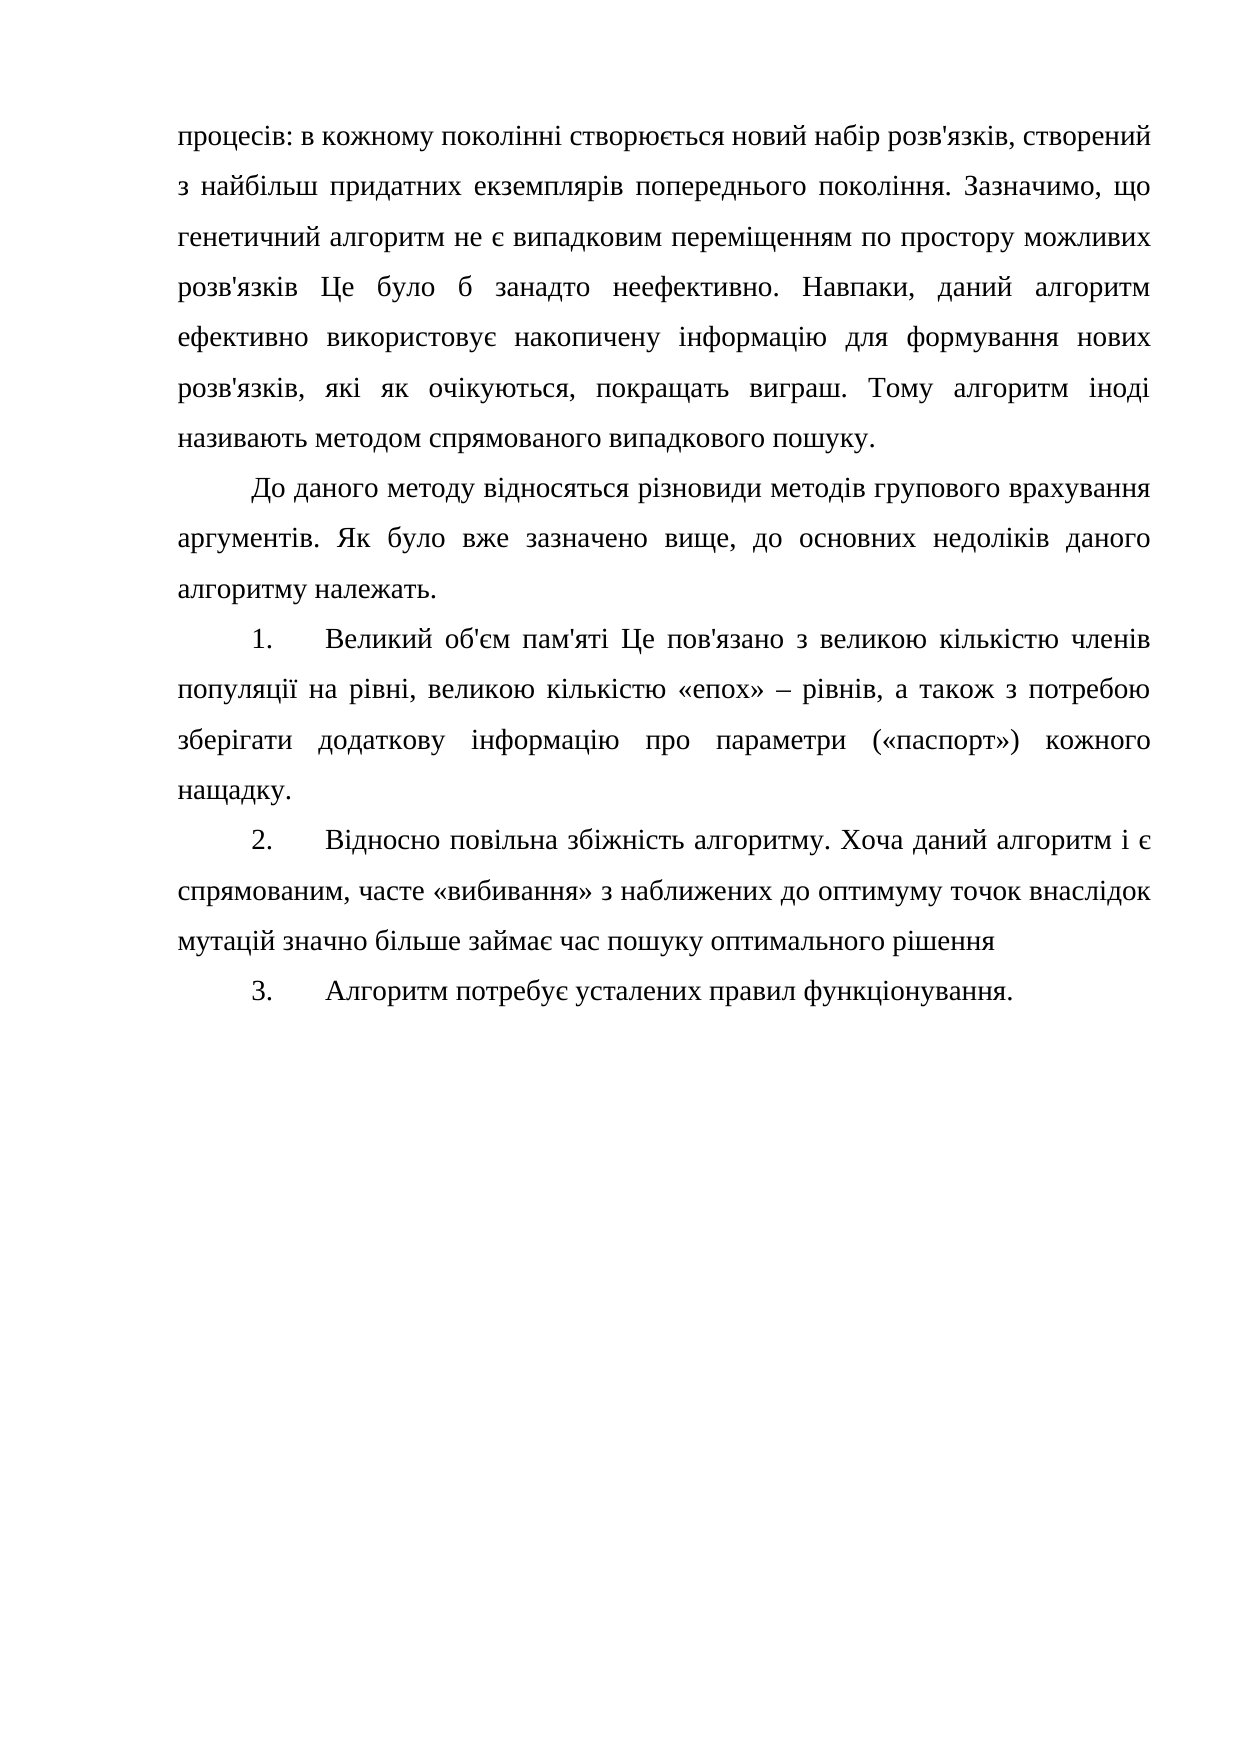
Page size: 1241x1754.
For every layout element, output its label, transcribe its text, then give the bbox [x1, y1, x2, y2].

text До даного методу відносяться різновиди методів групового врахування аргументів. Як було вже зазначено вище, до основних недоліків даного алгоритму належать. [177, 470, 1152, 604]
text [177, 118, 1152, 453]
list Великий об'єм пам'яті Це пов'язано з великою кількістю членів популяції на рівні, великою кількістю «епох» – рівнів, а також з потребою зберігати додаткову інформацію про параметри («паспорт») кожного нащадку. [177, 621, 1152, 806]
list Алгоритм потребує усталених правил функціонування. [177, 973, 1152, 1007]
list Відносно повільна збіжність алгоритму. Хоча даний алгоритм і є спрямованим, часте «вибивання» з наближених до оптимуму точок внаслідок мутацій значно більше займає час пошуку оптимального рішення [177, 822, 1152, 957]
